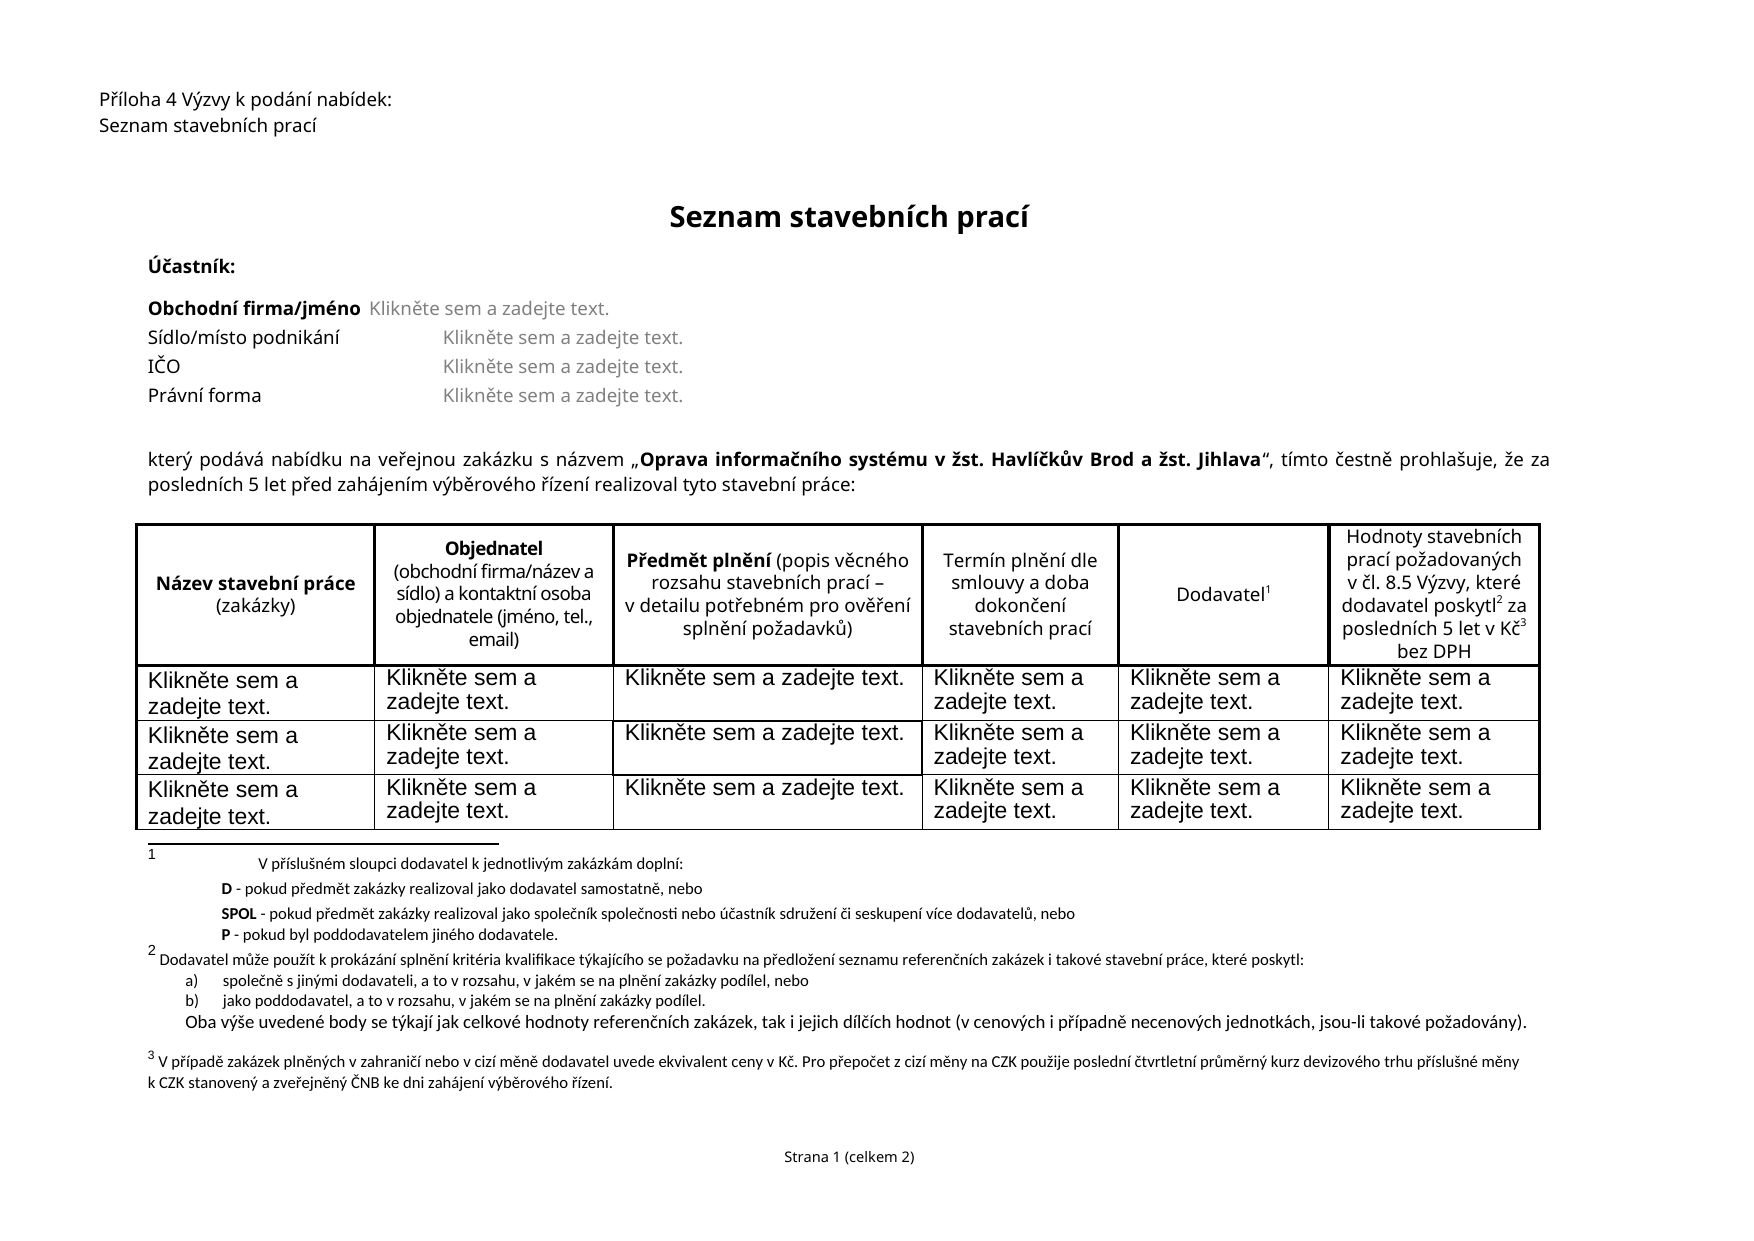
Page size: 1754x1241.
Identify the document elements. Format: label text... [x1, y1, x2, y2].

text IČO [148, 350, 1551, 379]
text Účastník: [148, 249, 1551, 279]
title Seznam stavebních prací [148, 196, 1551, 236]
table_header Dodavatel [1120, 526, 1327, 664]
table_header Předmět plnění (popis věcného rozsahu stavebních prací – v detailu potřebném pro ověření splnění požadavků) [615, 526, 921, 664]
table_header Hodnoty stavebních prací požadovaných v čl. 8.5 Výzvy, které dodavatel poskytl za posledních 5 let v Kč bez DPH [1331, 526, 1538, 664]
text který podává nabídku na veřejnou zakázku s názvem „Oprava informačního systému v žst. Havlíčkův Brod a žst. Jihlava“, tímto čestně prohlašuje, že za posledních 5 let před zahájením výběrového řízení realizoval tyto stavební práce: [148, 446, 1551, 497]
table_header Objednatel (obchodní firma/název a sídlo) a kontaktní osoba objednatele (jméno, tel., email) [376, 526, 612, 664]
text Sídlo/místo podnikání [148, 321, 1551, 350]
text Právní forma [148, 379, 1551, 408]
table_header Termín plnění dle smlouvy a doba dokončení stavebních prací [924, 526, 1117, 664]
text Obchodní firma/jméno [148, 292, 1551, 321]
table_header Název stavební práce (zakázky) [138, 526, 373, 664]
